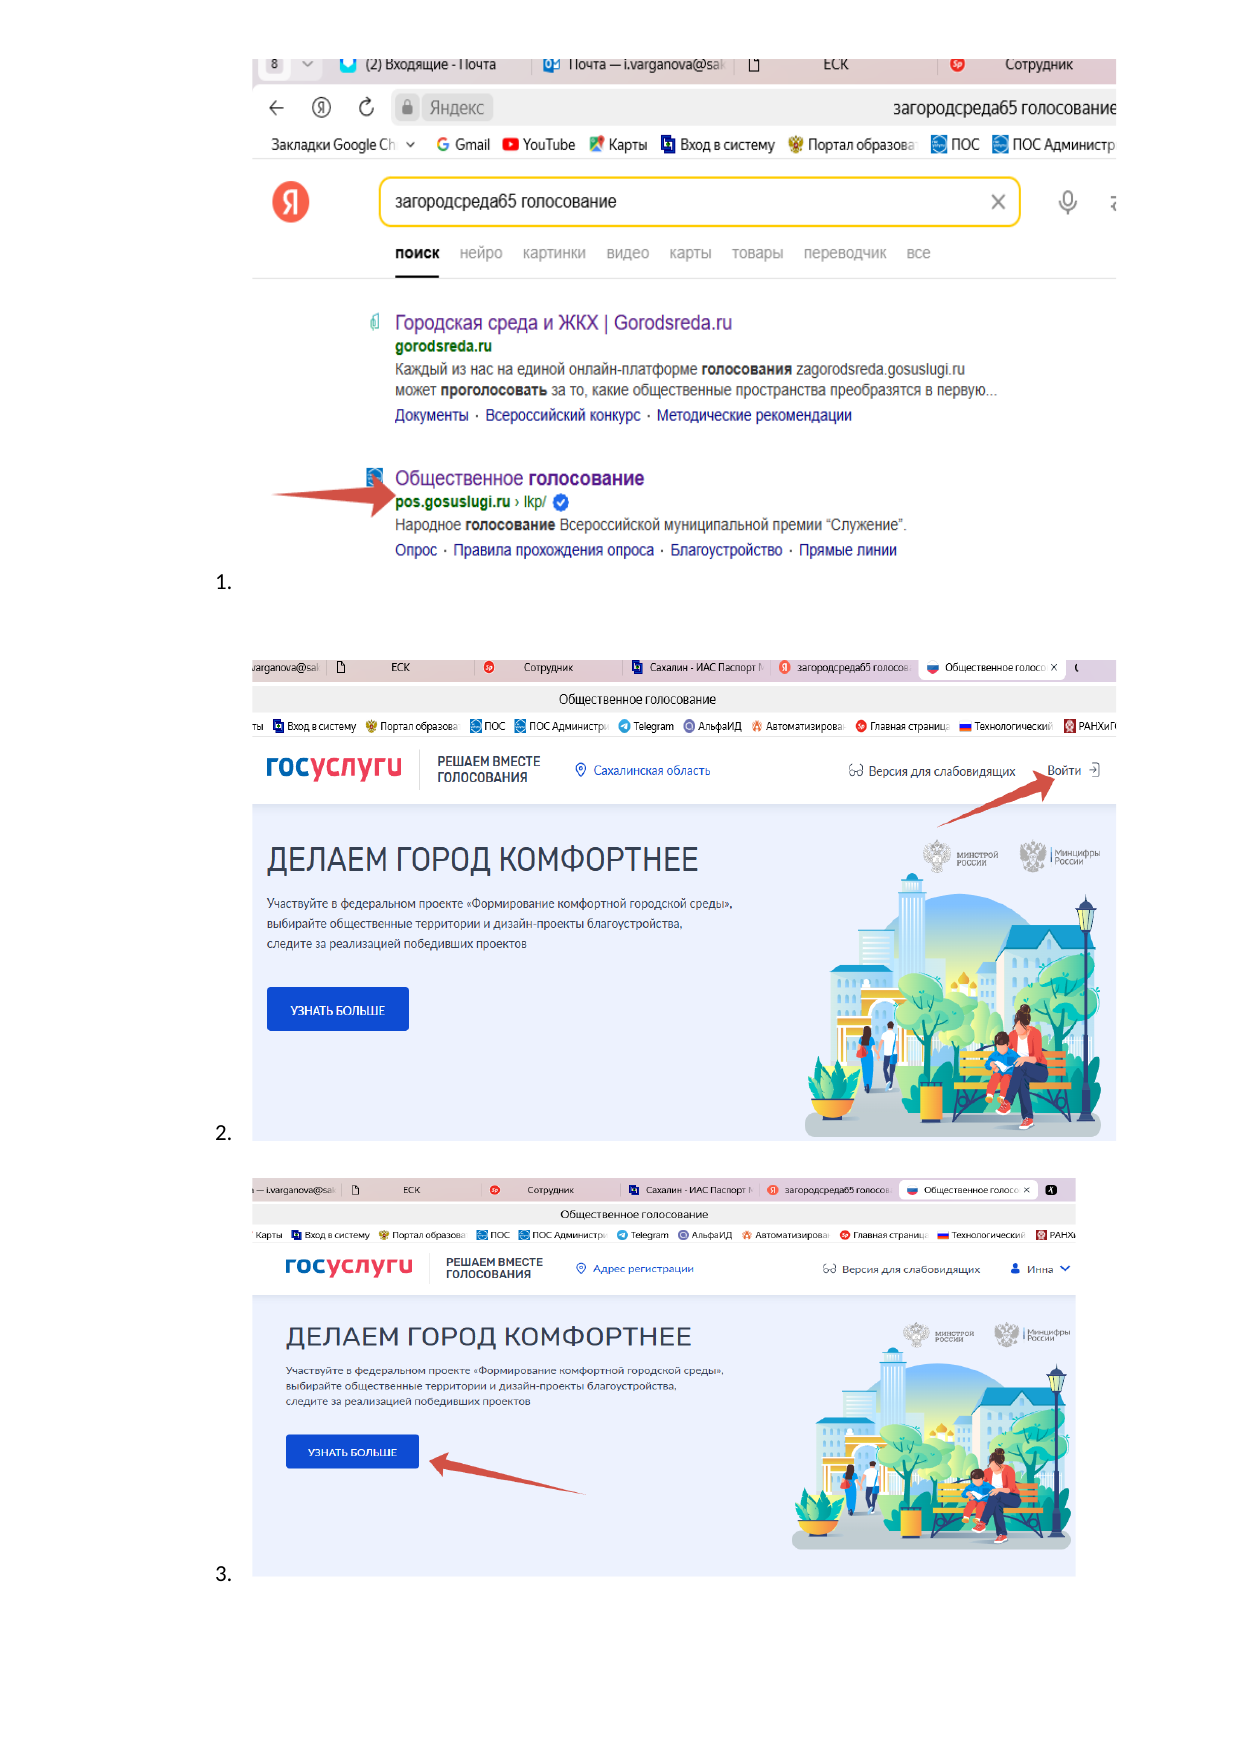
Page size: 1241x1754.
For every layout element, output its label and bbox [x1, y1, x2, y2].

picture [252, 59, 1117, 589]
picture [252, 660, 1117, 1141]
picture [252, 1178, 1076, 1582]
